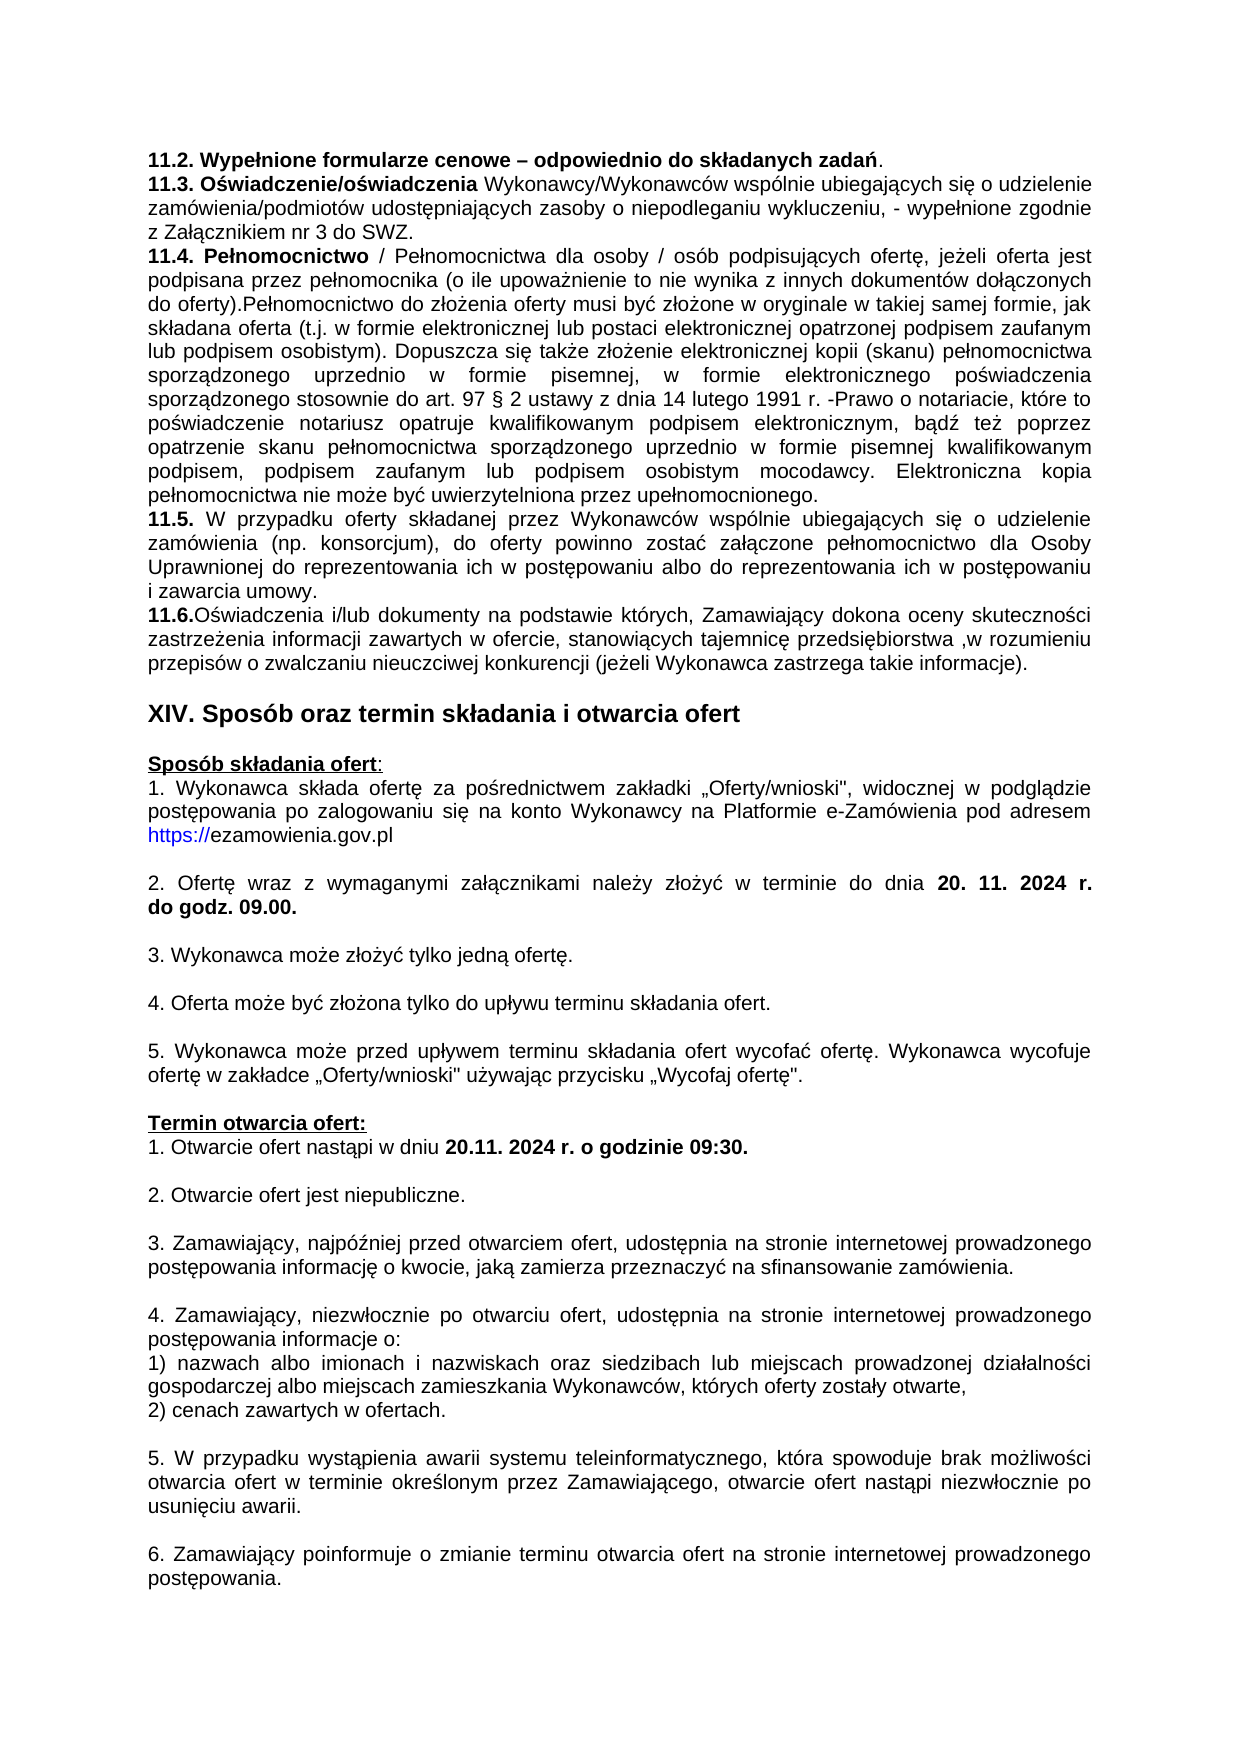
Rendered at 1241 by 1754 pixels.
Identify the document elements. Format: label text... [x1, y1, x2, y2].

text 1. Otwarcie ofert nastąpi w dniu 20.11. 2024 r. o godzinie 09:30. [148, 1135, 1093, 1159]
text 1) nazwach albo imionach i nazwiskach oraz siedzibach lub miejscach prowadzonej działalności gospodarczej albo miejscach zamieszkania Wykonawców, których oferty zostały otwarte, [148, 1350, 1093, 1398]
text 2. Otwarcie ofert jest niepubliczne. [148, 1183, 1093, 1207]
text 11.6.Oświadczenia i/lub dokumenty na podstawie których, Zamawiający dokona oceny skuteczności zastrzeżenia informacji zawartych w ofercie, stanowiących tajemnicę przedsiębiorstwa ,w rozumieniu przepisów o zwalczaniu nieuczciwej konkurencji (jeżeli Wykonawca zastrzega takie informacje). [148, 603, 1093, 675]
text 6. Zamawiający poinformuje o zmianie terminu otwarcia ofert na stronie internetowej prowadzonego postępowania. [148, 1542, 1093, 1590]
text 11.3. Oświadczenie/oświadczenia Wykonawcy/Wykonawców wspólnie ubiegających się o udzielenie zamówienia/podmiotów udostępniających zasoby o niepodleganiu wykluczeniu, - wypełnione zgodnie z Załącznikiem nr 3 do SWZ. [148, 172, 1093, 243]
text 3. Zamawiający, najpóźniej przed otwarciem ofert, udostępnia na stronie internetowej prowadzonego postępowania informację o kwocie, jaką zamierza przeznaczyć na sfinansowanie zamówienia. [148, 1231, 1093, 1278]
text 4. Zamawiający, niezwłocznie po otwarciu ofert, udostępnia na stronie internetowej prowadzonego postępowania informacje o: [148, 1302, 1093, 1350]
text Sposób składania ofert: [148, 751, 1093, 775]
text Termin otwarcia ofert: [148, 1111, 1093, 1135]
text 11.5. W przypadku oferty składanej przez Wykonawców wspólnie ubiegających się o udzielenie zamówienia (np. konsorcjum), do oferty powinno zostać załączone pełnomocnictwo dla Osoby Uprawnionej do reprezentowania ich w postępowaniu albo do reprezentowania ich w postępowaniu i zawarcia umowy. [148, 507, 1093, 603]
text 2. Ofertę wraz z wymaganymi załącznikami należy złożyć w terminie do dnia 20. 11. 2024 r. do godz. 09.00. [148, 871, 1093, 919]
text XIV. Sposób oraz termin składania i otwarcia ofert [148, 699, 1093, 727]
text 1. Wykonawca składa ofertę za pośrednictwem zakładki „Oferty/wnioski", widocznej w podglądzie postępowania po zalogowaniu się na konto Wykonawcy na Platformie e-Zamówienia pod adresem https://ezamowienia.gov.pl [148, 775, 1093, 847]
text 3. Wykonawca może złożyć tylko jedną ofertę. [148, 943, 1093, 967]
text 2) cenach zawartych w ofertach. [148, 1398, 1093, 1422]
text 5. Wykonawca może przed upływem terminu składania ofert wycofać ofertę. Wykonawca wycofuje ofertę w zakładce „Oferty/wnioski" używając przycisku „Wycofaj ofertę". [148, 1039, 1093, 1087]
text 4. Oferta może być złożona tylko do upływu terminu składania ofert. [148, 991, 1093, 1015]
text 11.4. Pełnomocnictwo / Pełnomocnictwa dla osoby / osób podpisujących ofertę, jeżeli oferta jest podpisana przez pełnomocnika (o ile upoważnienie to nie wynika z innych dokumentów dołączonych do oferty).Pełnomocnictwo do złożenia oferty musi być złożone w oryginale w takiej samej formie, jak składana oferta (t.j. w formie elektronicznej lub postaci elektronicznej opatrzonej podpisem zaufanym lub podpisem osobistym). Dopuszcza się także złożenie elektronicznej kopii (skanu) pełnomocnictwa sporządzonego uprzednio w formie pisemnej, w formie elektronicznego poświadczenia sporządzonego stosownie do art. 97 § 2 ustawy z dnia 14 lutego 1991 r. -Prawo o notariacie, które to poświadczenie notariusz opatruje kwalifikowanym podpisem elektronicznym, bądź też poprzez opatrzenie skanu pełnomocnictwa sporządzonego uprzednio w formie pisemnej kwalifikowanym podpisem, podpisem zaufanym lub podpisem osobistym mocodawcy. Elektroniczna kopia pełnomocnictwa nie może być uwierzytelniona przez upełnomocnionego. [148, 243, 1093, 507]
text 11.2. Wypełnione formularze cenowe – odpowiednio do składanych zadań. [148, 148, 1093, 172]
text 5. W przypadku wystąpienia awarii systemu teleinformatycznego, która spowoduje brak możliwości otwarcia ofert w terminie określonym przez Zamawiającego, otwarcie ofert nastąpi niezwłocznie po usunięciu awarii. [148, 1446, 1093, 1518]
